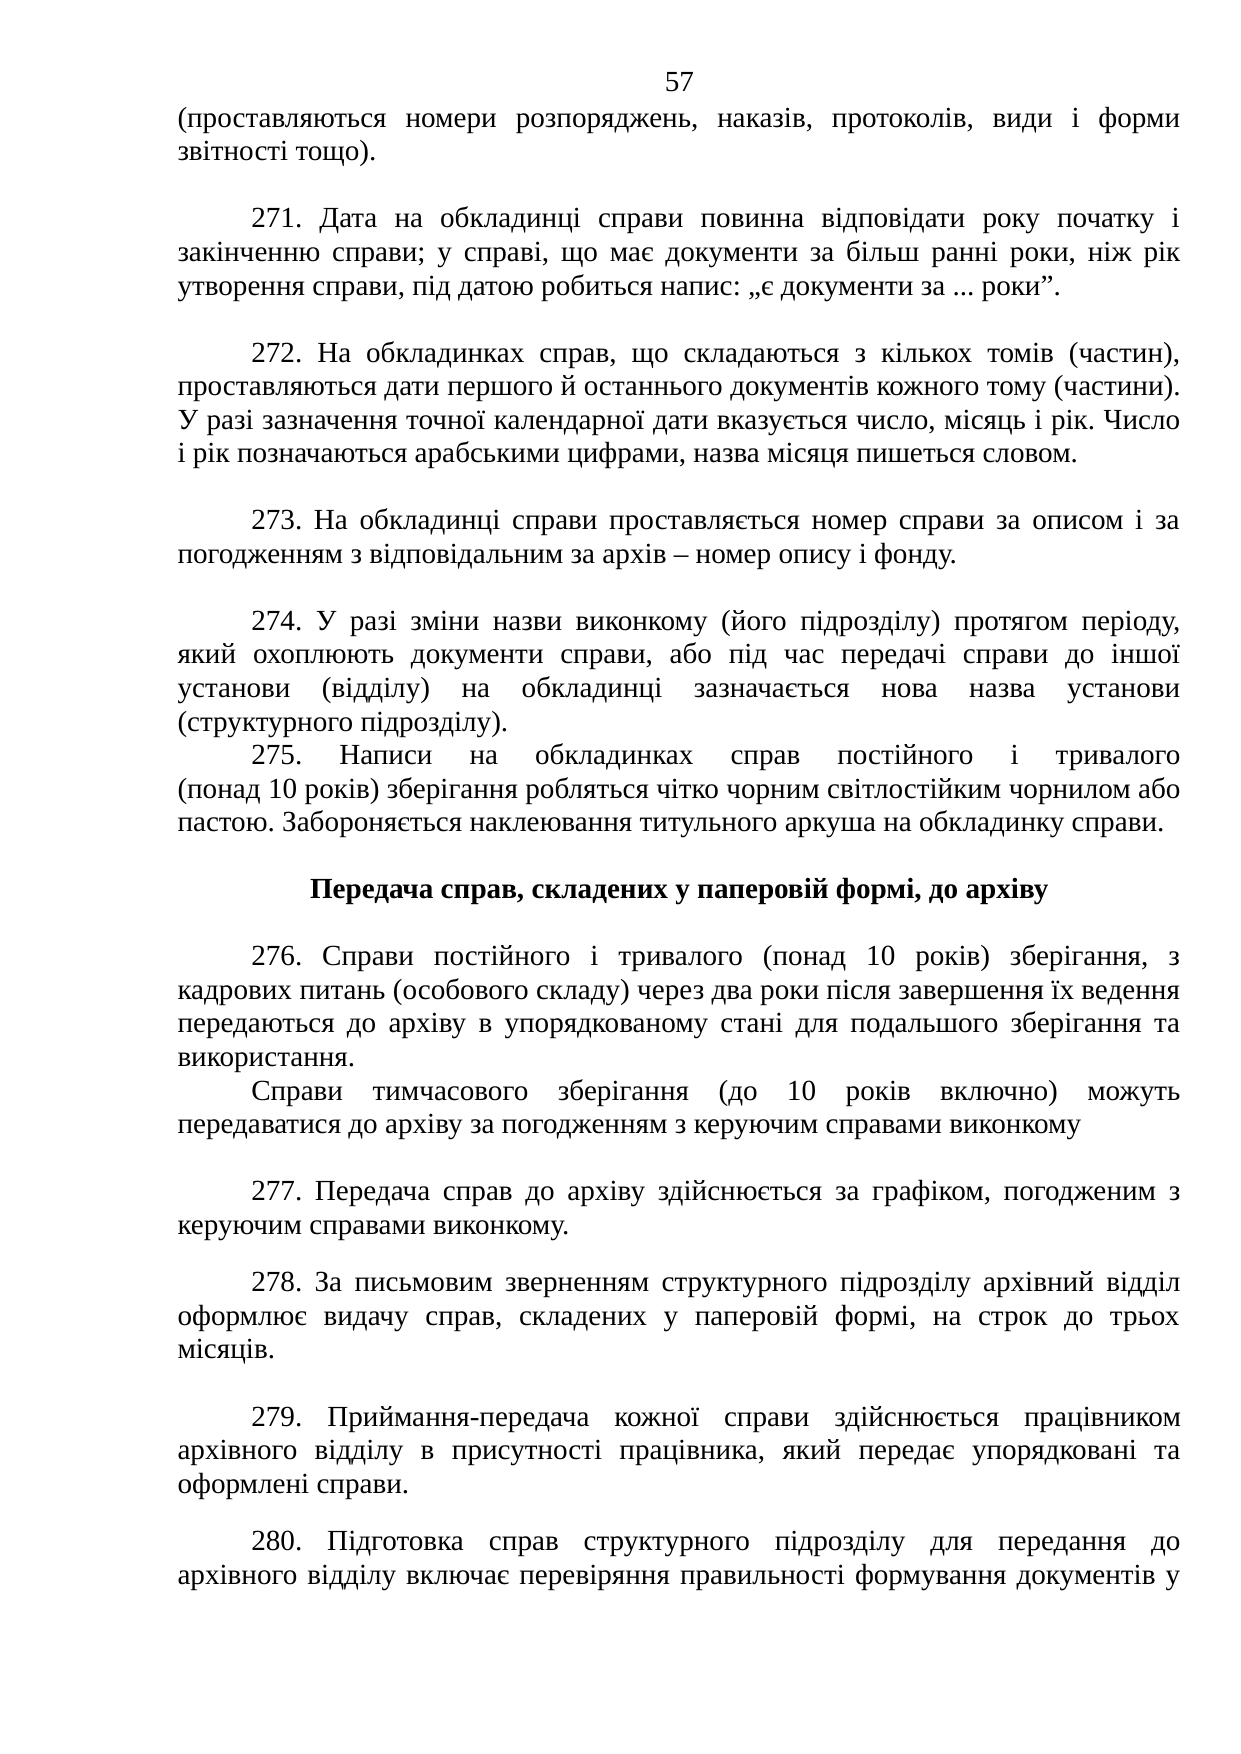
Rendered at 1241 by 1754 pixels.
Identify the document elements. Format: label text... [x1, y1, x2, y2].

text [177, 100, 1181, 167]
text 276. Справи постійного і тривалого (понад 10 років) зберігання, з кадрових питань (особового складу) через два роки після завершення їх ведення передаються до архіву в упорядкованому стані для подальшого зберігання та використання. [177, 938, 1181, 1073]
text Справи тимчасового зберігання (до 10 років включно) можуть передаватися до архіву за погодженням з керуючим справами виконкому [177, 1073, 1181, 1140]
text 275. Написи на обкладинках справ постійного і тривалого (понад 10 років) зберігання робляться чітко чорним світлостійким чорнилом або пастою. Забороняється наклеювання титульного аркуша на обкладинку справи. [177, 737, 1181, 838]
text 279. Приймання-передача кожної справи здійснюється працівником архівного відділу в присутності працівника, який передає упорядковані та оформлені справи. [177, 1399, 1181, 1499]
text Передача справ, складених у паперовій формі, до архіву [177, 871, 1181, 905]
text 271. Дата на обкладинці справи повинна відповідати року початку і закінченню справи; у справі, що має документи за більш ранні роки, ніж рік утворення справи, під датою робиться напис: „є документи за ... роки”. [177, 201, 1181, 301]
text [177, 1523, 1181, 1590]
text 272. На обкладинках справ, що складаються з кількох томів (частин), проставляються дати першого й останнього документів кожного тому (частини). У разі зазначення точної календарної дати вказується число, місяць і рік. Число і рік позначаються арабськими цифрами, назва місяця пишеться словом. [177, 335, 1181, 469]
text 277. Передача справ до архіву здійснюється за графіком, погодженим з керуючим справами виконкому. [177, 1173, 1181, 1240]
text 274. У разі зміни назви виконкому (його підрозділу) протягом періоду, який охоплюють документи справи, або під час передачі справи до іншої установи (відділу) на обкладинці зазначається нова назва установи (структурного підрозділу). [177, 603, 1181, 737]
text 273. На обкладинці справи проставляється номер справи за описом і за погодженням з відповідальним за архів – номер опису і фонду. [177, 502, 1181, 569]
text 278. За письмовим зверненням структурного підрозділу архівний відділ оформлює видачу справ, складених у паперовій формі, на строк до трьох місяців. [177, 1264, 1181, 1365]
